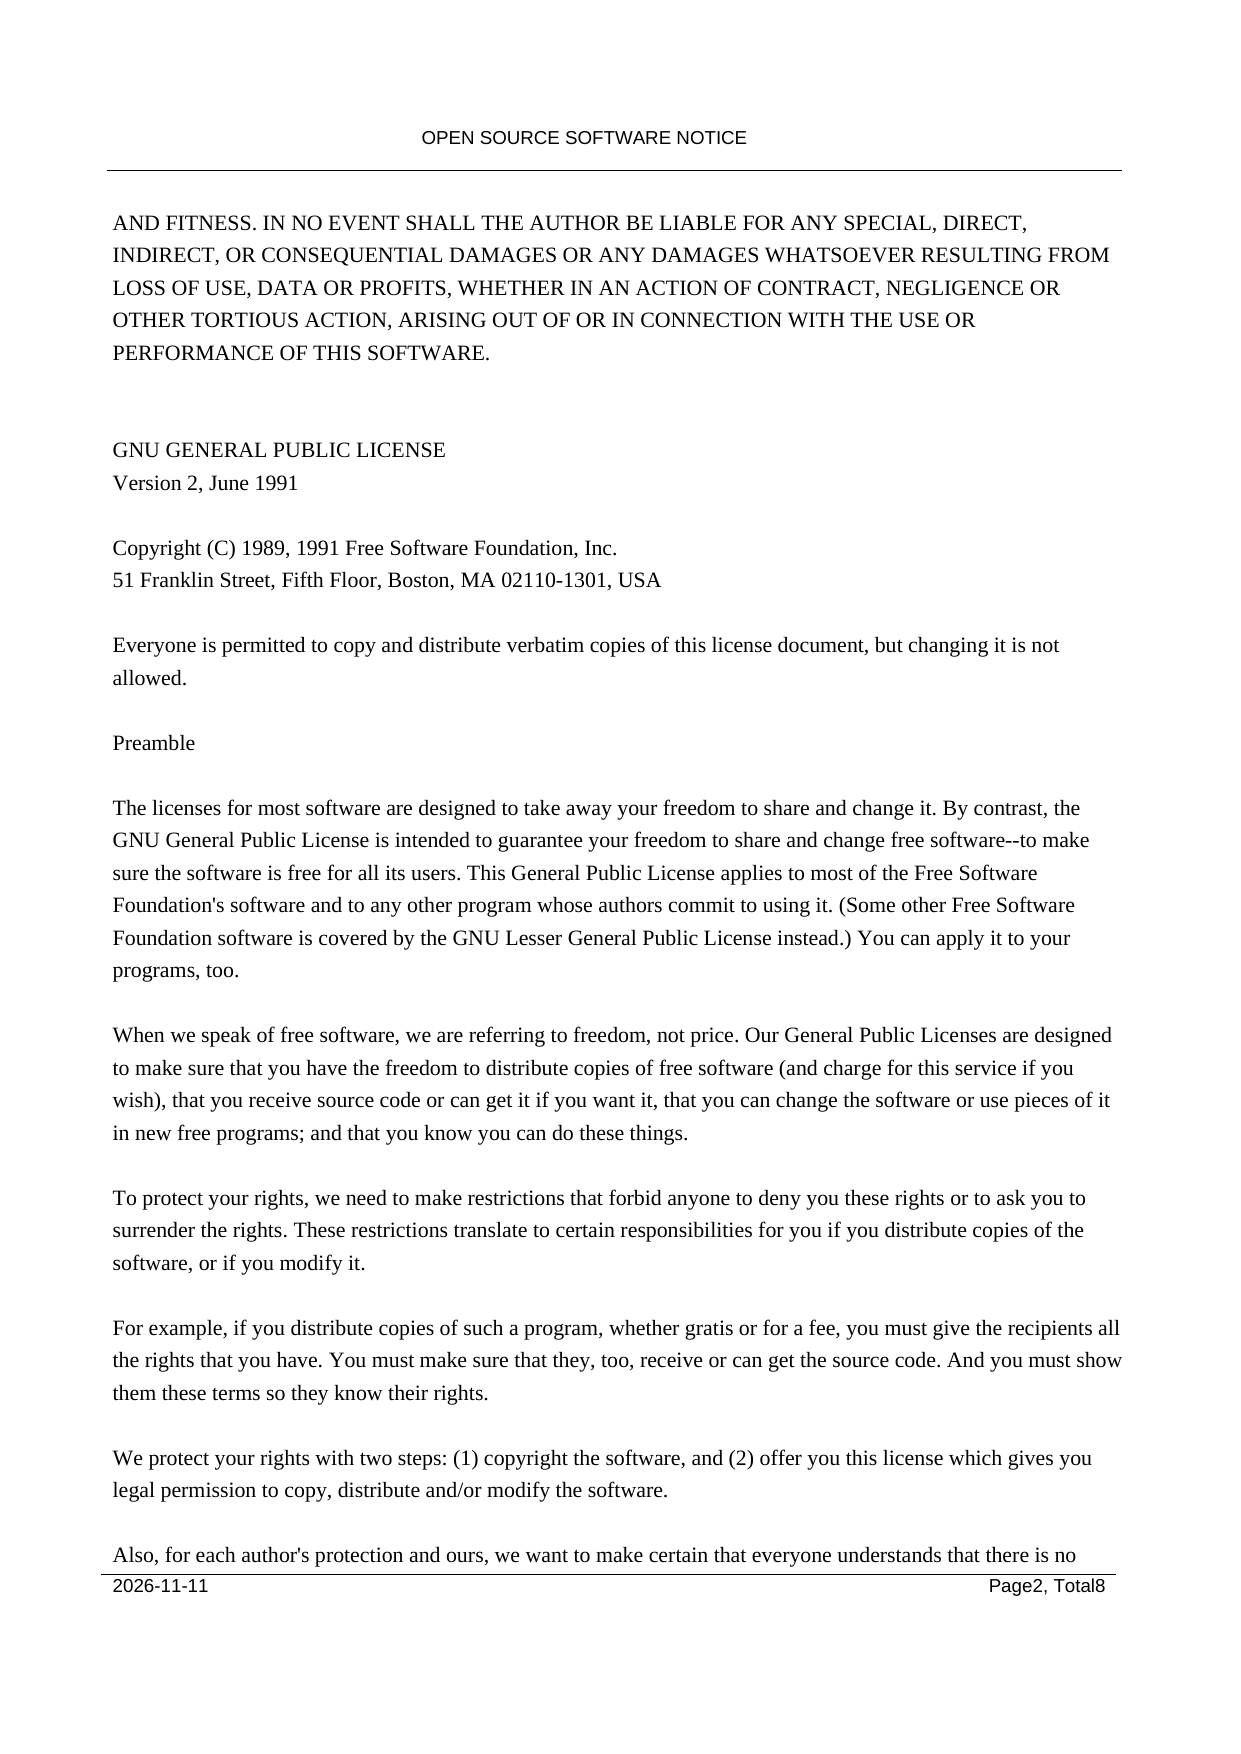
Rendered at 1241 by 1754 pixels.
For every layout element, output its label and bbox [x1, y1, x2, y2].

text [112, 206, 1128, 1571]
